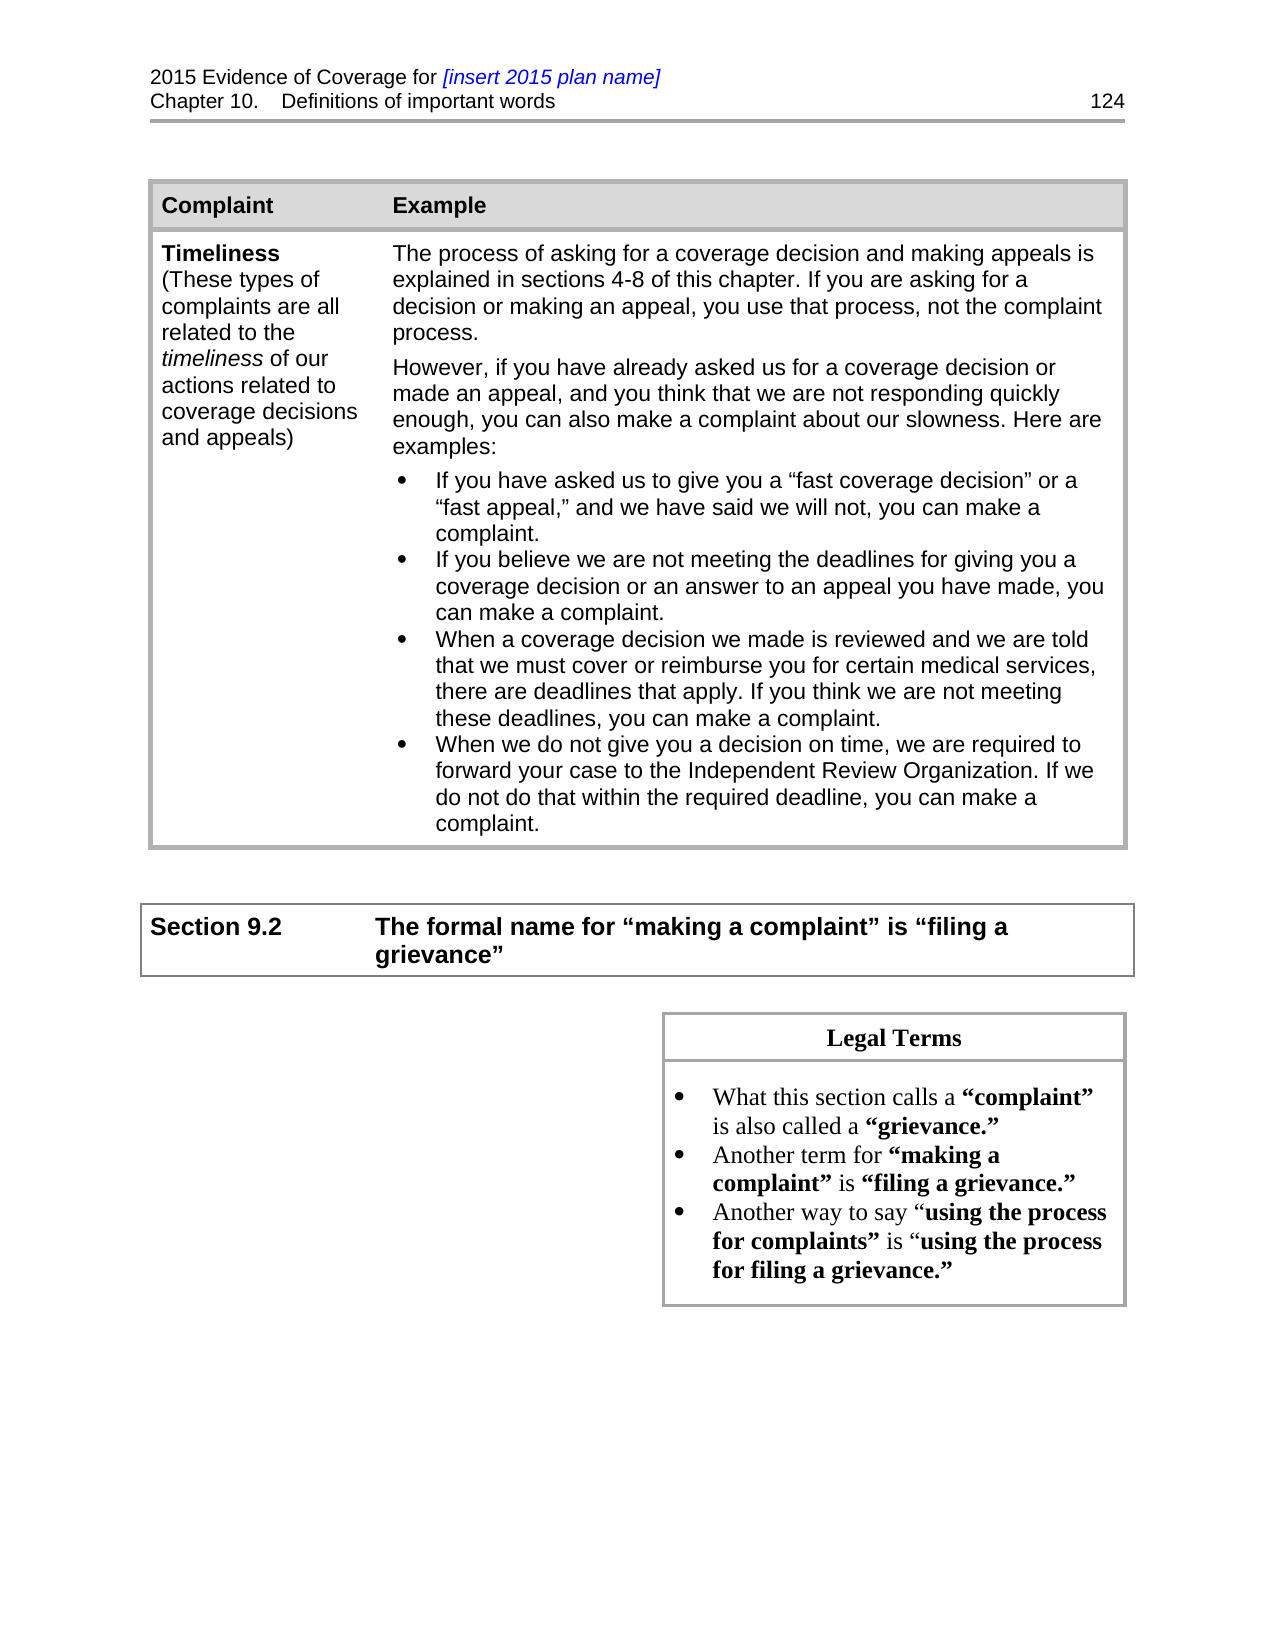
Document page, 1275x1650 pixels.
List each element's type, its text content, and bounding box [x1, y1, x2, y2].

subtitle Section 9.2 The formal name for “making a complaint” is “filing a grievance” [142, 905, 1133, 975]
table_cell What this section calls a “complaint” is also called a “grievance.” Another term for “making a complaint” is “filing a grievance.” Another way to say “using the process for complaints” is “using the process for filing a grievance.” [665, 1062, 1123, 1303]
table_cell The process of asking for a coverage decision and making appeals is explained in sections 4-8 of this chapter. If you are asking for a decision or making an appeal, you use that process, not the complaint process. However, if you have already asked us for a coverage decision or made an appeal, and you think that we are not responding quickly enough, you can also make a complaint about our slowness. Here are examples: If you have asked us to give you a “fast coverage decision” or a “fast appeal,” and we have said we will not, you can make a complaint. If you believe we are not meeting the deadlines for giving you a coverage decision or an answer to an appeal you have made, you can make a complaint. When a coverage decision we made is reviewed and we are told that we must cover or reimburse you for certain medical services, there are deadlines that apply. If you think we are not meeting these deadlines, you can make a complaint. When we do not give you a decision on time, we are required to forward your case to the Independent Review Organization. If we do not do that within the required deadline, you can make a complaint. [381, 232, 1123, 845]
table_header Legal Terms [665, 1015, 1123, 1059]
table_cell Timeliness (These types of complaints are all related to the timeliness of our actions related to coverage decisions and appeals) [153, 232, 381, 845]
table_header Complaint [153, 184, 381, 227]
table_header Example [381, 184, 1123, 227]
